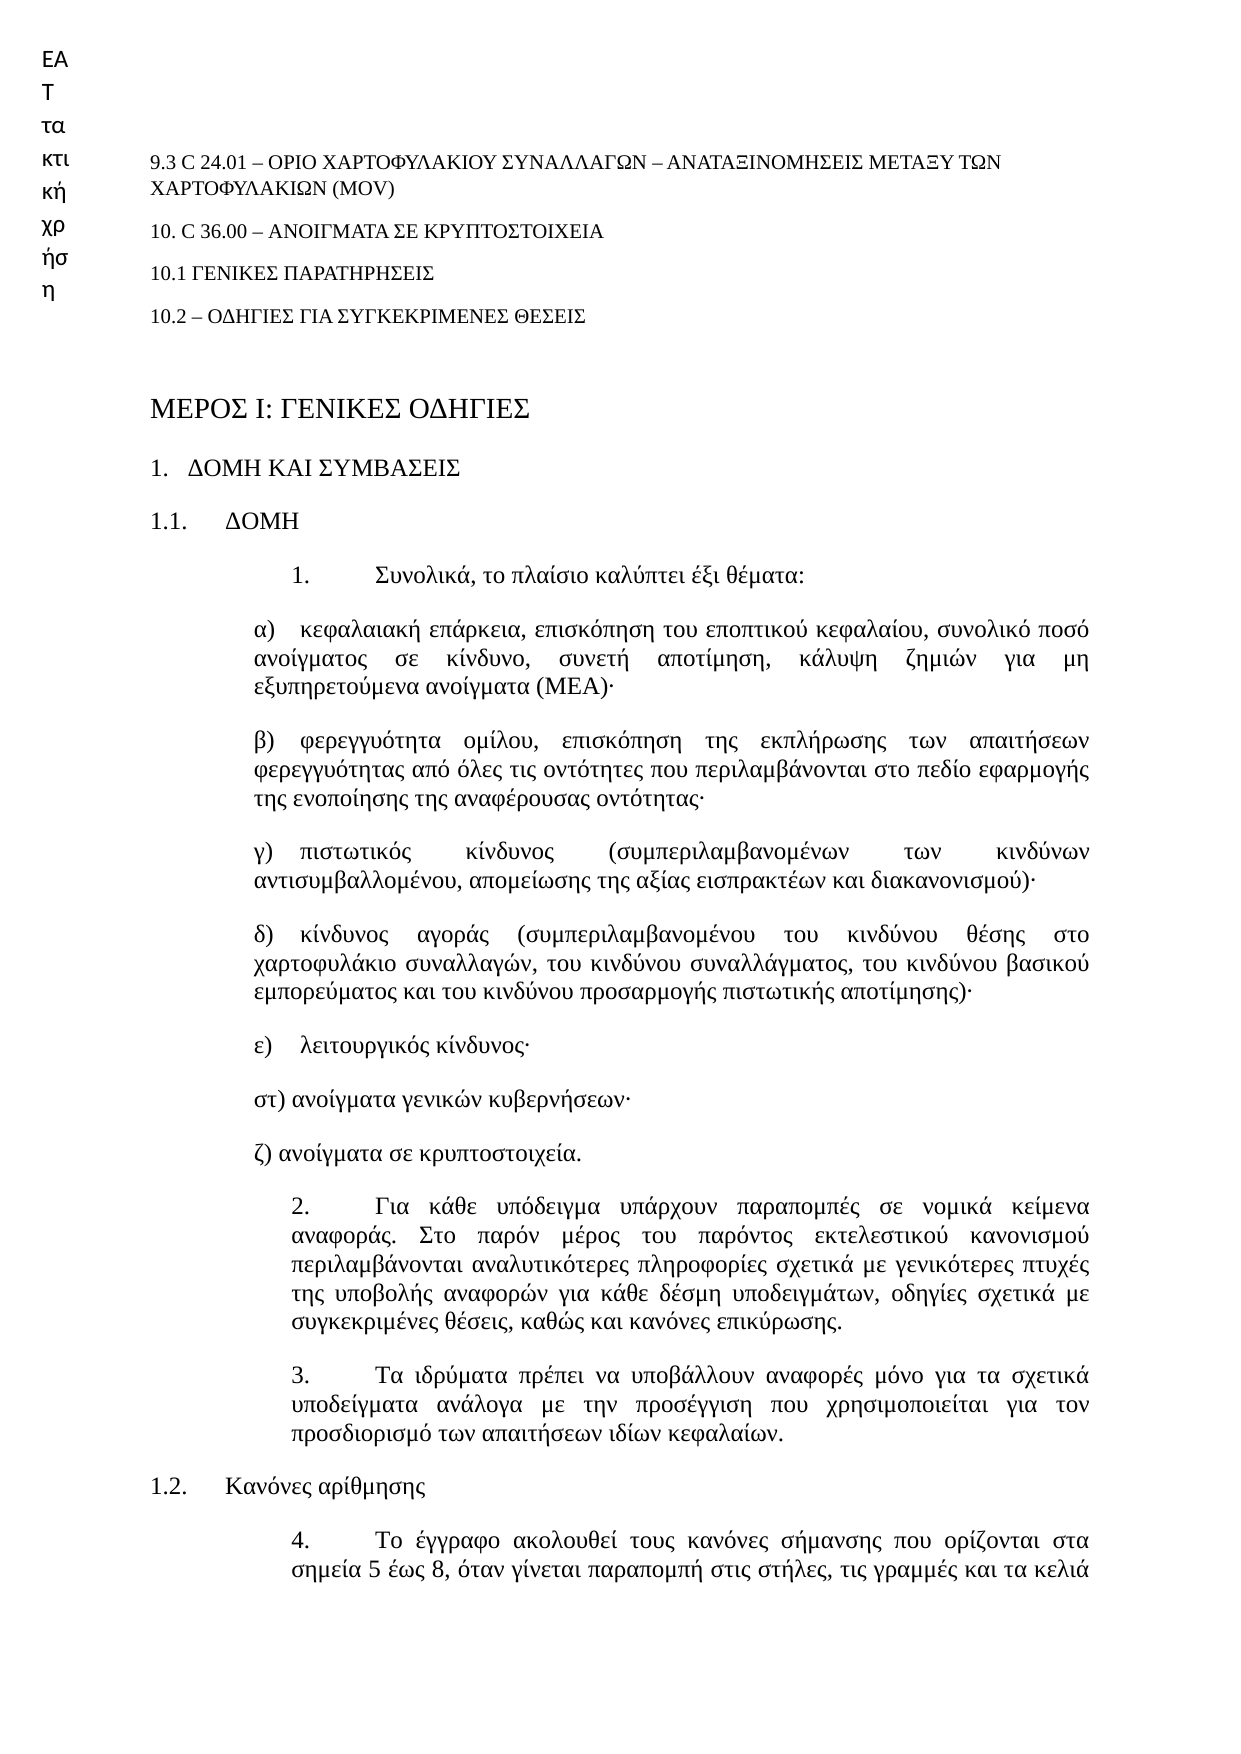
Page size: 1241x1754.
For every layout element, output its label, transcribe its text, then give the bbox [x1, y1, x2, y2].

text 9.3 C 24.01 – ΟΡΙΟ ΧΑΡΤΟΦΥΛΑΚΙΟΥ ΣΥΝΑΛΛΑΓΩΝ – ΑΝΑΤΑΞΙΝΟΜΗΣΕΙΣ ΜΕΤΑΞΥ ΤΩΝ ΧΑΡΤΟΦΥΛΑΚΙΩΝ (MOV) [150, 150, 1090, 200]
list ε) λειτουργικός κίνδυνος· [253, 1030, 1090, 1059]
text 10.2 – ΟΔΗΓΙΕΣ ΓΙΑ ΣΥΓΚΕΚΡΙΜΕΝΕΣ ΘΕΣΕΙΣ [150, 304, 1090, 328]
text 10. C 36.00 – ΑΝΟΙΓΜΑΤΑ ΣΕ ΚΡΥΠΤΟΣΤΟΙΧΕΙΑ [150, 218, 1090, 243]
list 3. Τα ιδρύματα πρέπει να υποβάλλουν αναφορές μόνο για τα σχετικά υποδείγματα ανάλογα με την προσέγγιση που χρησιμοποιείται για τον προσδιορισμό των απαιτήσεων ιδίων κεφαλαίων. [291, 1360, 1090, 1446]
list α) κεφαλαιακή επάρκεια, επισκόπηση του εποπτικού κεφαλαίου, συνολικό ποσό ανοίγματος σε κίνδυνο, συνετή αποτίμηση, κάλυψη ζημιών για μη εξυπηρετούμενα ανοίγματα (ΜΕΑ)· [253, 614, 1090, 700]
list ζ) ανοίγματα σε κρυπτοστοιχεία. [253, 1138, 1090, 1166]
list στ) ανοίγματα γενικών κυβερνήσεων· [253, 1084, 1090, 1113]
list 1. Συνολικά, το πλαίσιο καλύπτει έξι θέματα: [291, 560, 1090, 589]
list β) φερεγγυότητα ομίλου, επισκόπηση της εκπλήρωσης των απαιτήσεων φερεγγυότητας από όλες τις οντότητες που περιλαμβάνονται στο πεδίο εφαρμογής της ενοποίησης της αναφέρουσας οντότητας· [253, 725, 1090, 811]
list 1.2. Κανόνες αρίθμησης [150, 1471, 1090, 1500]
subtitle ΜΕΡΟΣ I: ΓΕΝΙΚΕΣ ΟΔΗΓΙΕΣ [150, 391, 1090, 425]
list γ) πιστωτικός κίνδυνος (συμπεριλαμβανομένων των κινδύνων αντισυμβαλλομένου, απομείωσης της αξίας εισπρακτέων και διακανονισμού)· [253, 836, 1090, 894]
list 2. Για κάθε υπόδειγμα υπάρχουν παραπομπές σε νομικά κείμενα αναφοράς. Στο παρόν μέρος του παρόντος εκτελεστικού κανονισμού περιλαμβάνονται αναλυτικότερες πληροφορίες σχετικά με γενικότερες πτυχές της υποβολής αναφορών για κάθε δέσμη υποδειγμάτων, οδηγίες σχετικά με συγκεκριμένες θέσεις, καθώς και κανόνες επικύρωσης. [291, 1191, 1090, 1335]
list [291, 1525, 1090, 1583]
text 10.1 ΓΕΝΙΚΕΣ ΠΑΡΑΤΗΡΗΣΕΙΣ [150, 261, 1090, 285]
list δ) κίνδυνος αγοράς (συμπεριλαμβανομένου του κινδύνου θέσης στο χαρτοφυλάκιο συναλλαγών, του κινδύνου συναλλάγματος, του κινδύνου βασικού εμπορεύματος και του κινδύνου προσαρμογής πιστωτικής αποτίμησης)· [253, 919, 1090, 1005]
list 1. ΔΟΜΗ ΚΑΙ ΣΥΜΒΑΣΕΙΣ [150, 453, 1090, 481]
list 1.1. ΔΟΜΗ [150, 506, 1090, 535]
